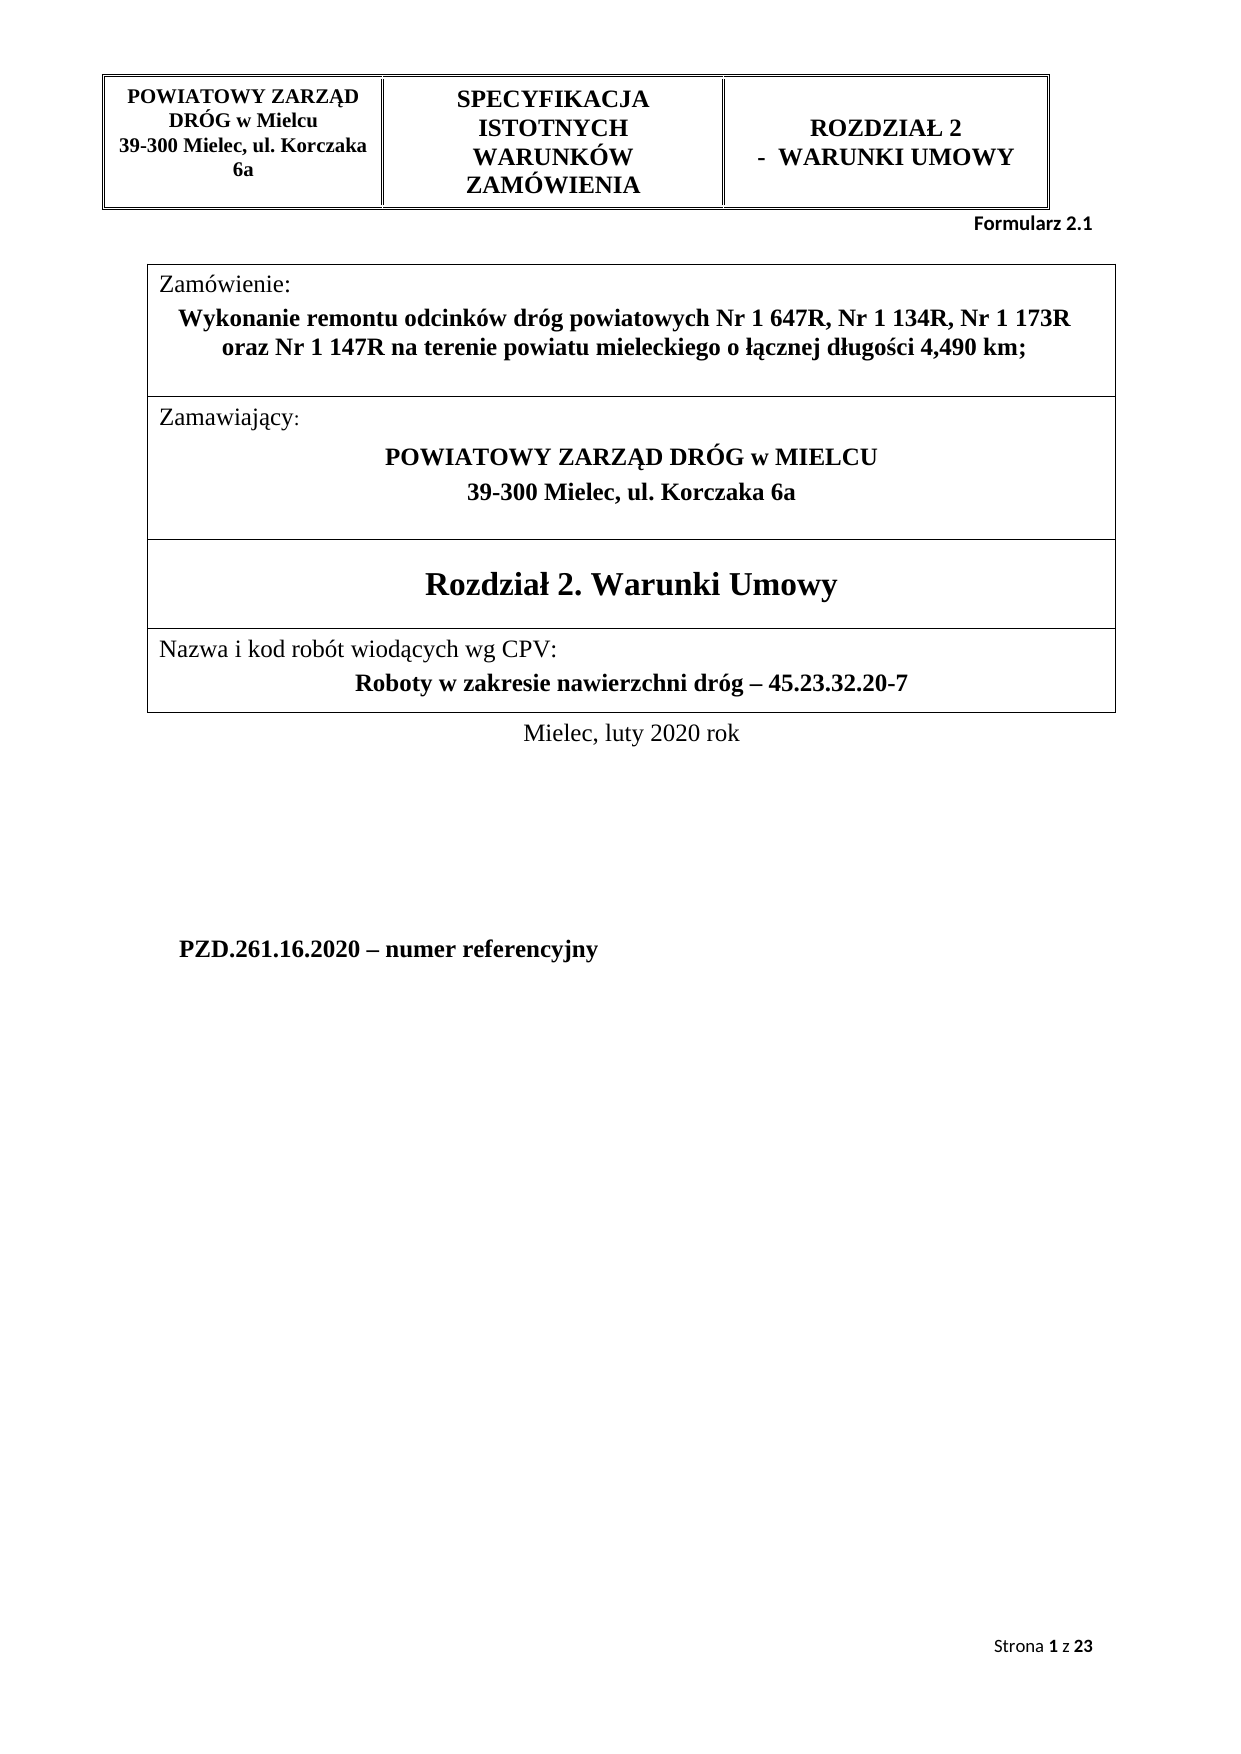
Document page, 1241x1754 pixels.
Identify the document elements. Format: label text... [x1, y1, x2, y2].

table_cell POWIATOWY ZARZĄD DRÓG w MIELCU 39-300 Mielec, ul. Korczaka 6a [148, 436, 1115, 539]
table_cell Wykonanie remontu odcinków dróg powiatowych Nr 1 647R, Nr 1 134R, Nr 1 173R oraz Nr 1 147R na terenie powiatu mieleckiego o łącznej długości 4,490 km; [148, 303, 1115, 396]
table_cell Zamawiający: [148, 397, 1115, 436]
table_cell Mielec, luty 2020 rok [148, 713, 1115, 786]
table_header Zamówienie: [148, 265, 1115, 303]
table_cell Nazwa i kod robót wiodących wg CPV: Roboty w zakresie nawierzchni dróg – 45.23.32.20-7 [148, 629, 1115, 712]
table_cell Rozdział 2. Warunki Umowy [148, 540, 1115, 628]
text PZD.261.16.2020 – numer referencyjny [148, 934, 1093, 963]
